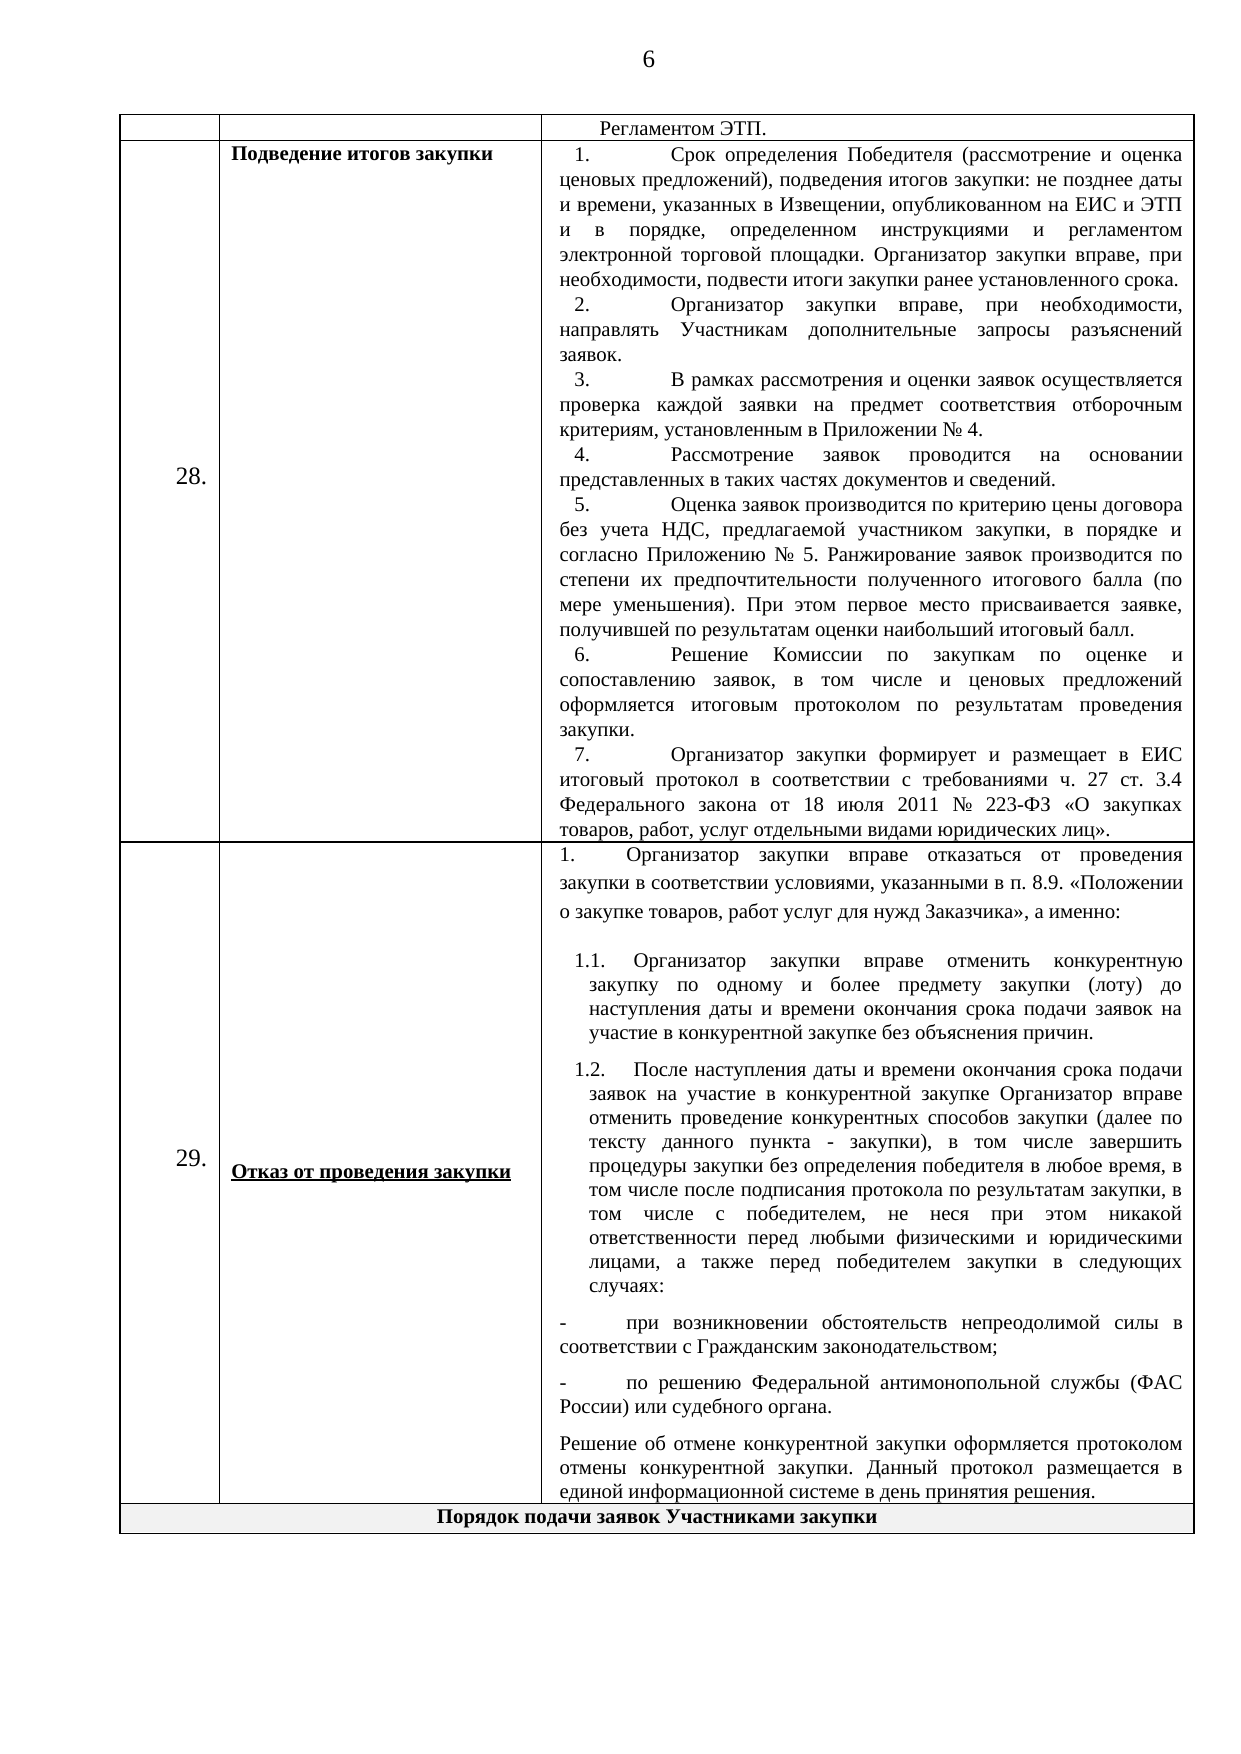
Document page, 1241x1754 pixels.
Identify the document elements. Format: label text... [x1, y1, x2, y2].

table_cell [121, 115, 219, 140]
table_cell Организатор закупки вправе отказаться от проведения закупки в соответствии условиями, указанными в п. 8.9. «Положении о закупке товаров, работ услуг для нужд Заказчика», а именно: Организатор закупки вправе отменить конкурентную закупку по одному и более предмету закупки (лоту) до наступления даты и времени окончания срока подачи заявок на участие в конкурентной закупке без объяснения причин. После наступления даты и времени окончания срока подачи заявок на участие в конкурентной закупке Организатор вправе отменить проведение конкурентных способов закупки (далее по тексту данного пункта - закупки), в том числе завершить процедуры закупки без определения победителя в любое время, в том числе после подписания протокола по результатам закупки, в том числе с победителем, не неся при этом никакой ответственности перед любыми физическими и юридическими лицами, а также перед победителем закупки в следующих случаях: - при возникновении обстоятельств непреодолимой силы в соответствии с Гражданским законодательством; - по решению Федеральной антимонопольной службы (ФАС России) или судебного органа. Решение об отмене конкурентной закупки оформляется протоколом отмены конкурентной закупки. Данный протокол размещается в единой информационной системе в день принятия решения. [542, 843, 1193, 1503]
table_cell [220, 115, 541, 140]
table_cell Подведение итогов закупки [220, 141, 541, 841]
table_cell Порядок подачи заявок Участниками закупки [121, 1504, 1193, 1532]
table_cell Отказ от проведения закупки [220, 843, 541, 1503]
table_cell 1. Срок определения Победителя (рассмотрение и оценка ценовых предложений), подведения итогов закупки: не позднее даты и времени, указанных в Извещении, опубликованном на ЕИС и ЭТП и в порядке, определенном инструкциями и регламентом электронной торговой площадки. Организатор закупки вправе, при необходимости, подвести итоги закупки ранее установленного срока. 2. Организатор закупки вправе, при необходимости, направлять Участникам дополнительные запросы разъяснений заявок. 3. В рамках рассмотрения и оценки заявок осуществляется проверка каждой заявки на предмет соответствия отборочным критериям, установленным в Приложении № 4. 4. Рассмотрение заявок проводится на основании представленных в таких частях документов и сведений. 5. Оценка заявок производится по критерию цены договора без учета НДС, предлагаемой участником закупки, в порядке и согласно Приложению № 5. Ранжирование заявок производится по степени их предпочтительности полученного итогового балла (по мере уменьшения). При этом первое место присваивается заявке, получившей по результатам оценки наибольший итоговый балл. 6. Решение Комиссии по закупкам по оценке и сопоставлению заявок, в том числе и ценовых предложений оформляется итоговым протоколом по результатам проведения закупки. 7. Организатор закупки формирует и размещает в ЕИС итоговый протокол в соответствии с требованиями ч. 27 ст. 3.4 Федерального закона от 18 июля 2011 № 223-ФЗ «О закупках товаров, работ, услуг отдельными видами юридических лиц». [542, 141, 1193, 841]
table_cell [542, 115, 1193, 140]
table_cell [121, 141, 219, 841]
table_cell [121, 843, 219, 1503]
